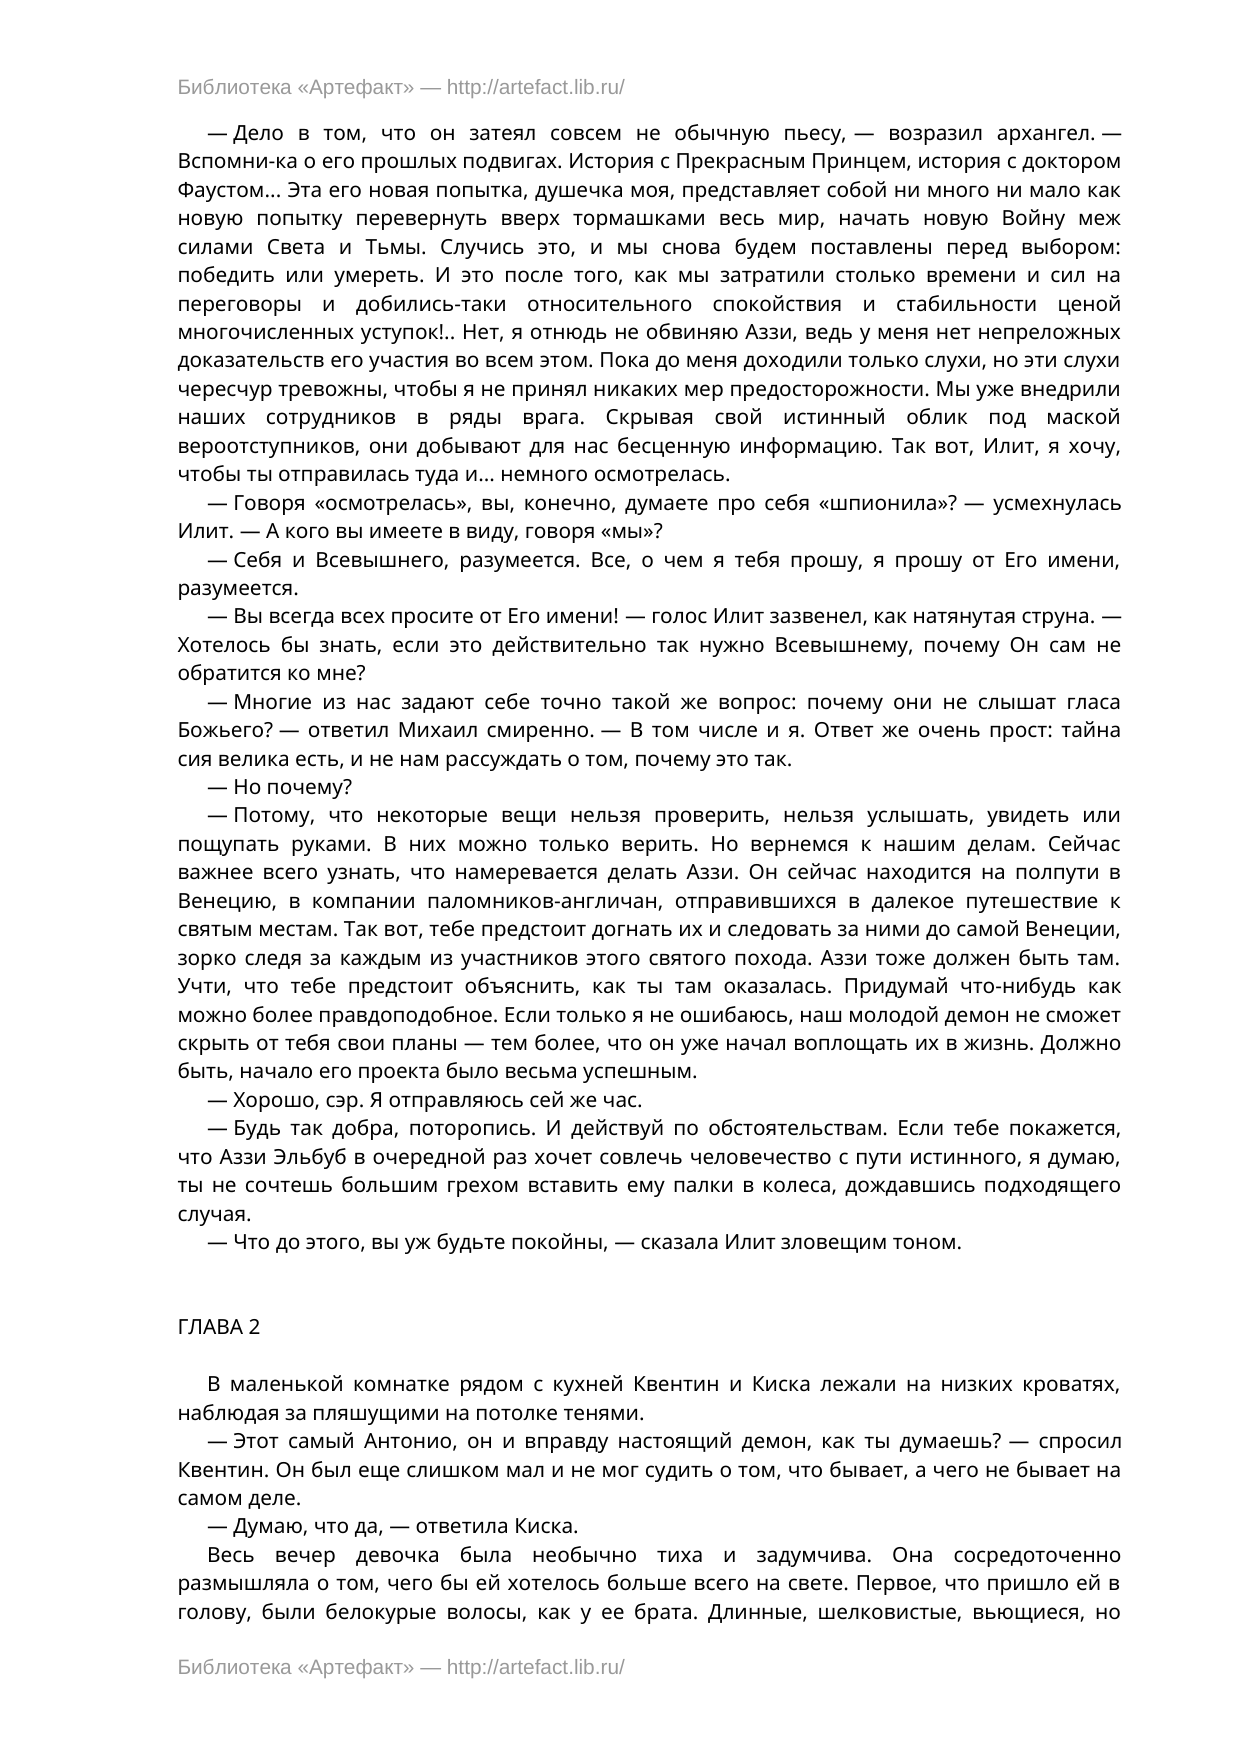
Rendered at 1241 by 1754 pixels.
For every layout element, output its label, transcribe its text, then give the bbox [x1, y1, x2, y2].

text В маленькой комнатке рядом с кухней Квентин и Киска лежали на низких кроватях, наблюдая за пляшущими на потолке тенями. [177, 1369, 1122, 1426]
text — Вы всегда всех просите от Его имени! — голос Илит зазвенел, как натянутая струна. — Хотелось бы знать, если это действительно так нужно Всевышнему, почему Он сам не обратится ко мне? [177, 602, 1122, 687]
text — Хорошо, сэр. Я отправляюсь сей же час. [177, 1085, 1122, 1113]
text ГЛАВА 2 [177, 1312, 1122, 1341]
text — Но почему? [177, 772, 1122, 801]
text — Этот самый Антонио, он и вправду настоящий демон, как ты думаешь? — спросил Квентин. Он был еще слишком мал и не мог судить о том, что бывает, а чего не бывает на самом деле. [177, 1426, 1122, 1512]
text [177, 1540, 1122, 1625]
text — Говоря «осмотрелась», вы, конечно, думаете про себя «шпионила»? — усмехнулась Илит. — А кого вы имеете в виду, говоря «мы»? [177, 488, 1122, 545]
text — Дело в том, что он затеял совсем не обычную пьесу, — возразил архангел. — Вспомни-ка о его прошлых подвигах. История с Прекрасным Принцем, история с доктором Фаустом... Эта его новая попытка, душечка моя, представляет собой ни много ни мало как новую попытку перевернуть вверх тормашками весь мир, начать новую Войну меж силами Света и Тьмы. Случись это, и мы снова будем поставлены перед выбором: победить или умереть. И это после того, как мы затратили столько времени и сил на переговоры и добились-таки относительного спокойствия и стабильности ценой многочисленных уступок!.. Нет, я отнюдь не обвиняю Аззи, ведь у меня нет непреложных доказательств его участия во всем этом. Пока до меня доходили только слухи, но эти слухи чересчур тревожны, чтобы я не принял никаких мер предосторожности. Мы уже внедрили наших сотрудников в ряды врага. Скрывая свой истинный облик под маской вероотступников, они добывают для нас бесценную информацию. Так вот, Илит, я хочу, чтобы ты отправилась туда и... немного осмотрелась. [177, 118, 1122, 488]
text — Себя и Всевышнего, разумеется. Все, о чем я тебя прошу, я прошу от Его имени, разумеется. [177, 545, 1122, 602]
text — Думаю, что да, — ответила Киска. [177, 1512, 1122, 1540]
text — Что до этого, вы уж будьте покойны, — сказала Илит зловещим тоном. [177, 1227, 1122, 1256]
text — Многие из нас задают себе точно такой же вопрос: почему они не слышат гласа Божьего? — ответил Михаил смиренно. — В том числе и я. Ответ же очень прост: тайна сия велика есть, и не нам рассуждать о том, почему это так. [177, 687, 1122, 772]
text — Будь так добра, поторопись. И действуй по обстоятельствам. Если тебе покажется, что Аззи Эльбуб в очередной раз хочет совлечь человечество с пути истинного, я думаю, ты не сочтешь большим грехом вставить ему палки в колеса, дождавшись подходящего случая. [177, 1113, 1122, 1227]
text — Потому, что некоторые вещи нельзя проверить, нельзя услышать, увидеть или пощупать руками. В них можно только верить. Но вернемся к нашим делам. Сейчас важнее всего узнать, что намеревается делать Аззи. Он сейчас находится на полпути в Венецию, в компании паломников-англичан, отправившихся в далекое путешествие к святым местам. Так вот, тебе предстоит догнать их и следовать за ними до самой Венеции, зорко следя за каждым из участников этого святого похода. Аззи тоже должен быть там. Учти, что тебе предстоит объяснить, как ты там оказалась. Придумай что-нибудь как можно более правдоподобное. Если только я не ошибаюсь, наш молодой демон не сможет скрыть от тебя свои планы — тем более, что он уже начал воплощать их в жизнь. Должно быть, начало его проекта было весьма успешным. [177, 801, 1122, 1085]
